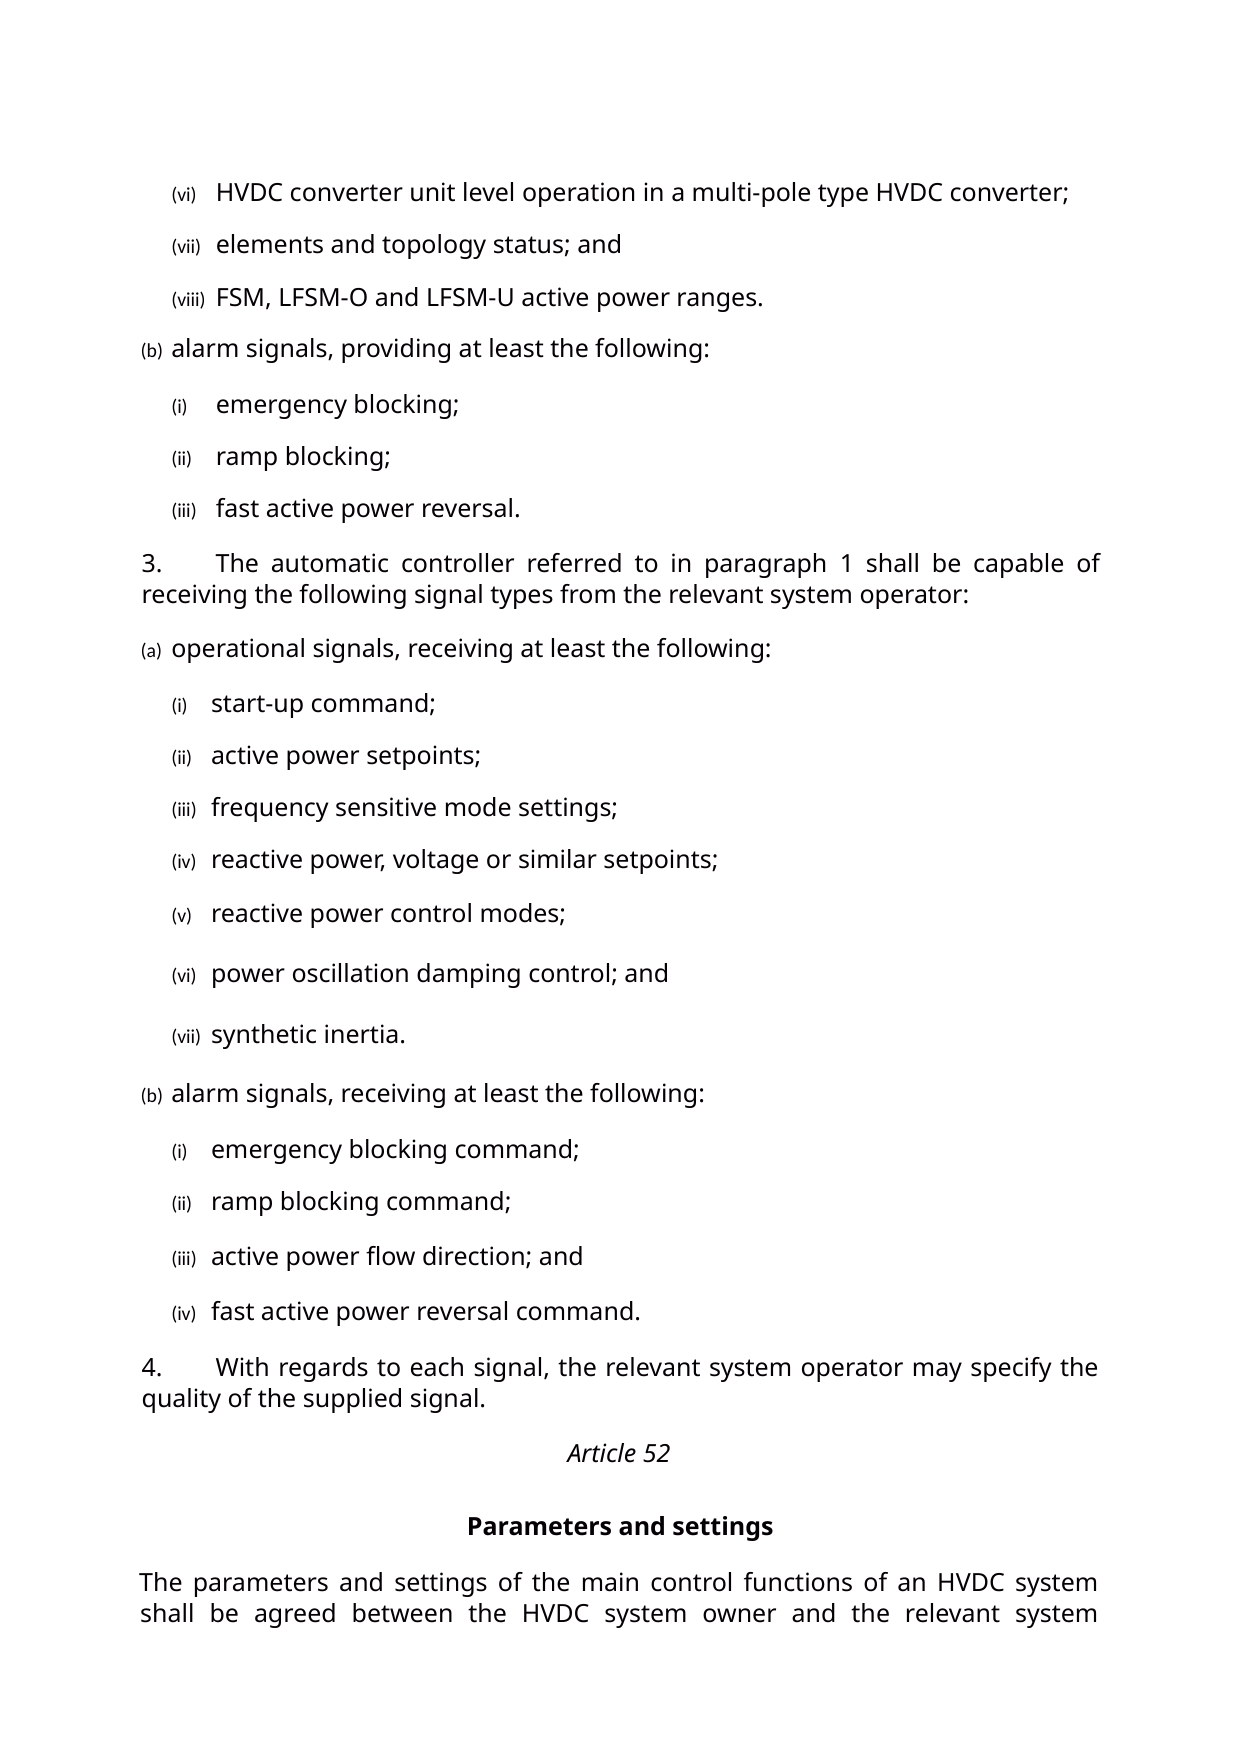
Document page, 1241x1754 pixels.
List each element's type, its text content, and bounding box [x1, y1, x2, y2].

list synthetic inertia. [171, 1017, 1100, 1051]
list power oscillation damping control; and [171, 956, 1100, 990]
list reactive power control modes; [171, 895, 1100, 929]
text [139, 1566, 1100, 1629]
list With regards to each signal, the relevant system operator may specify the quality of the supplied signal. [141, 1351, 1100, 1414]
list alarm signals, receiving at least the following: [140, 1077, 1100, 1109]
list emergency blocking; [171, 388, 1100, 420]
list start-up command; [171, 687, 1100, 719]
list alarm signals, providing at least the following: [140, 332, 1100, 364]
list HVDC converter unit level operation in a multi-pole type HVDC converter; [171, 176, 1100, 208]
list ramp blocking command; [171, 1184, 1100, 1217]
list elements and topology status; and [171, 228, 1100, 260]
list fast active power reversal command. [171, 1295, 1100, 1327]
list emergency blocking command; [171, 1132, 1100, 1164]
list FSM, LFSM-O and LFSM-U active power ranges. [171, 280, 1100, 312]
subtitle Article 52 [140, 1435, 1100, 1469]
list active power flow direction; and [171, 1240, 1100, 1272]
list ramp blocking; [171, 440, 1100, 472]
list frequency sensitive mode settings; [171, 791, 1100, 823]
text Parameters and settings [140, 1510, 1100, 1542]
list fast active power reversal. [171, 492, 1100, 524]
list reactive power, voltage or similar setpoints; [171, 843, 1100, 875]
list active power setpoints; [171, 739, 1100, 771]
list operational signals, receiving at least the following: [140, 632, 1100, 664]
list The automatic controller referred to in paragraph 1 shall be capable of receiving the following signal types from the relevant system operator: [141, 547, 1100, 611]
